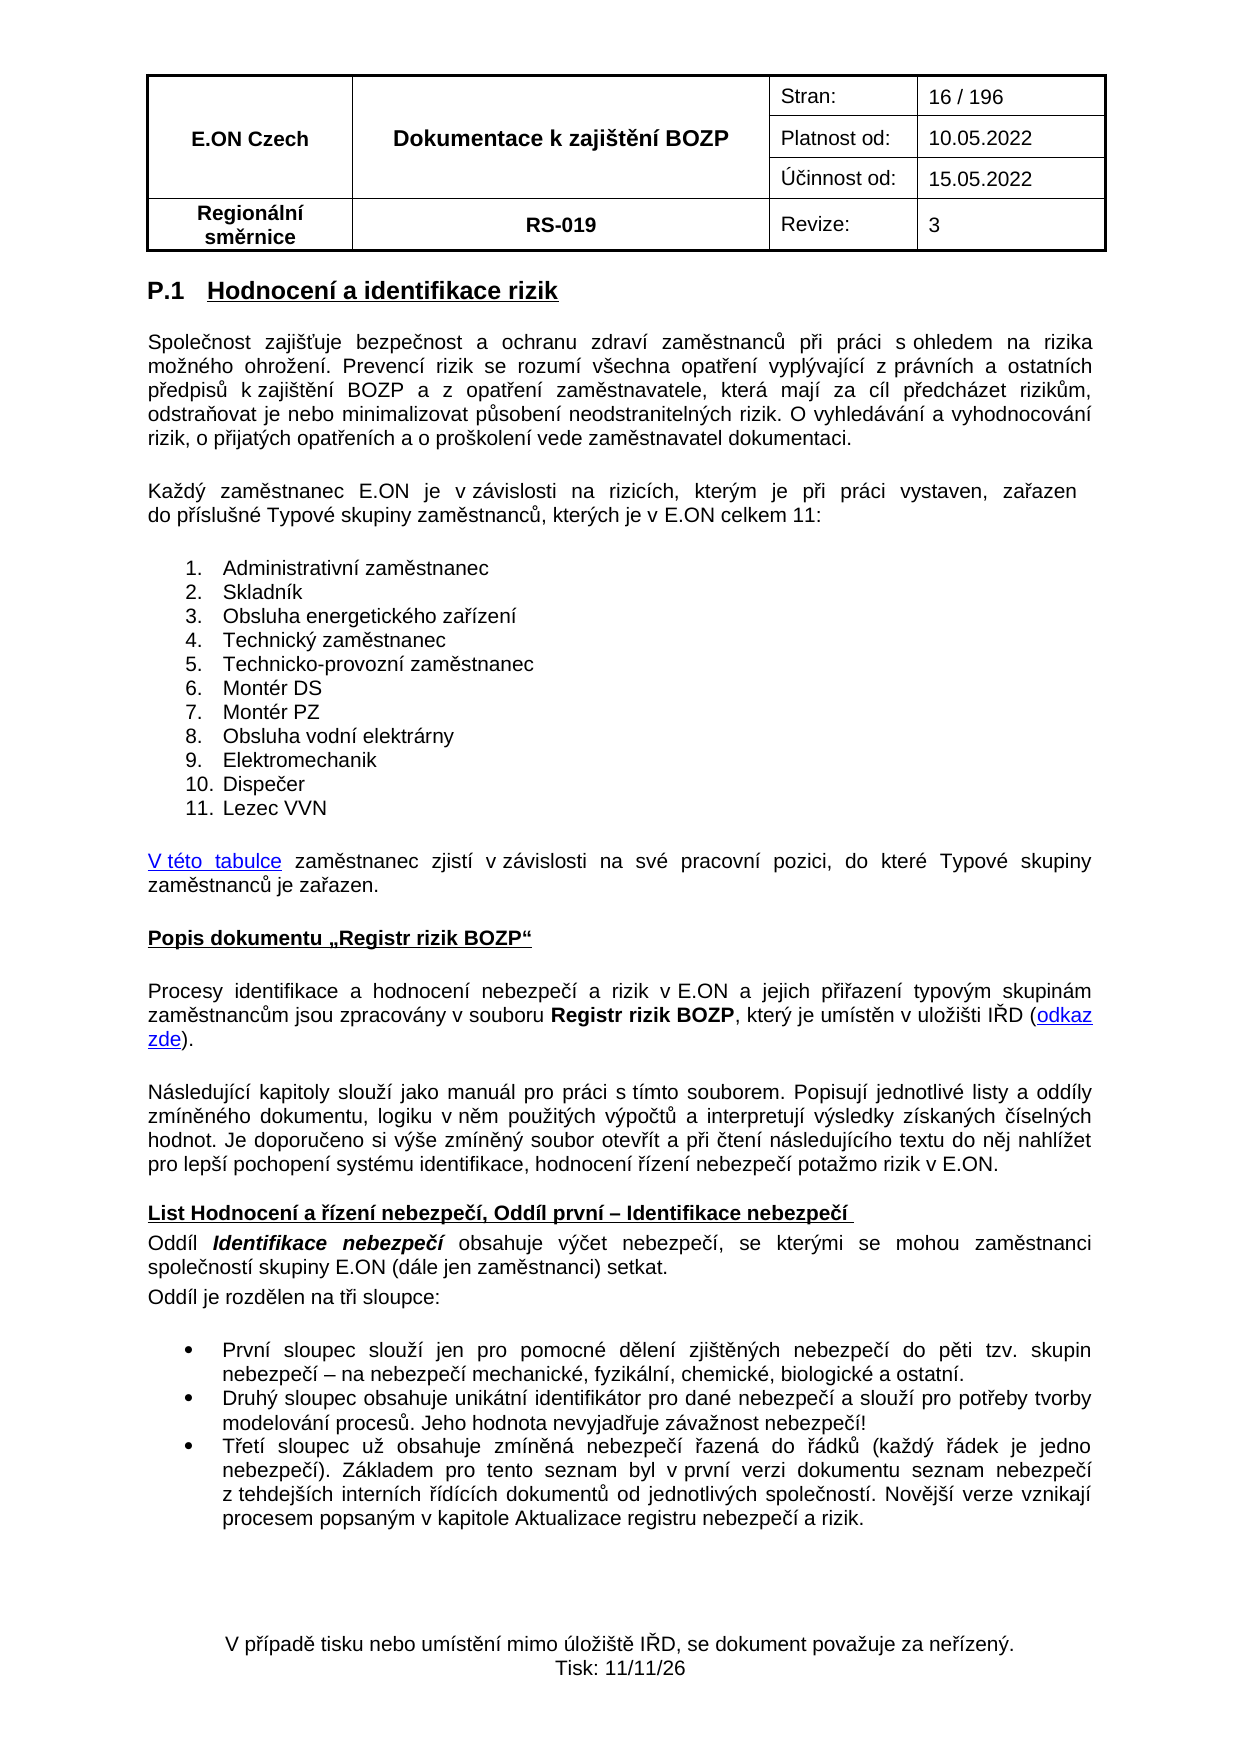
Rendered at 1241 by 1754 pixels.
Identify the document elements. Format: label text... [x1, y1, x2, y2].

list Technický zaměstnanec [185, 628, 1092, 652]
list Obsluha energetického zařízení [185, 604, 1092, 628]
subtitle List Hodnocení a řízení nebezpečí, Oddíl první – Identifikace nebezpečí [148, 1201, 1092, 1225]
subtitle Popis dokumentu „Registr rizik BOZP“ [148, 926, 1092, 950]
text Následující kapitoly slouží jako manuál pro práci s tímto souborem. Popisují jednotlivé listy a oddíly zmíněného dokumentu, logiku v něm použitých výpočtů a interpretují výsledky získaných číselných hodnot. Je doporučeno si výše zmíněný soubor otevřít a při čtení následujícího textu do něj nahlížet pro lepší pochopení systému identifikace, hodnocení řízení nebezpečí potažmo rizik v E.ON. [148, 1080, 1092, 1176]
list První sloupec slouží jen pro pomocné dělení zjištěných nebezpečí do pěti tzv. skupin nebezpečí – na nebezpečí mechanické, fyzikální, chemické, biologické a ostatní. [185, 1338, 1092, 1386]
text Společnost zajišťuje bezpečnost a ochranu zdraví zaměstnanců při práci s ohledem na rizika možného ohrožení. Prevencí rizik se rozumí všechna opatření vyplývající z právních a ostatních předpisů k zajištění BOZP a z opatření zaměstnavatele, která mají za cíl předcházet rizikům, odstraňovat je nebo minimalizovat působení neodstranitelných rizik. O vyhledávání a vyhodnocování rizik, o přijatých opatřeních a o proškolení vede zaměstnavatel dokumentaci. [148, 330, 1092, 450]
text V této tabulce zaměstnanec zjistí v závislosti na své pracovní pozici, do které Typové skupiny zaměstnanců je zařazen. [148, 849, 1092, 897]
list Skladník [185, 580, 1092, 604]
list Lezec VVN [185, 796, 1092, 819]
list Administrativní zaměstnanec [185, 556, 1092, 580]
list Obsluha vodní elektrárny [185, 724, 1092, 748]
list Montér DS [185, 676, 1092, 700]
list Druhý sloupec obsahuje unikátní identifikátor pro dané nebezpečí a slouží pro potřeby tvorby modelování procesů. Jeho hodnota nevyjadřuje závažnost nebezpečí! [185, 1386, 1092, 1434]
text Oddíl Identifikace nebezpečí obsahuje výčet nebezpečí, se kterými se mohou zaměstnanci společností skupiny E.ON (dále jen zaměstnanci) setkat. [148, 1231, 1092, 1279]
text Hodnocení a identifikace rizik [147, 276, 1092, 305]
list Dispečer [185, 772, 1092, 796]
text Oddíl je rozdělen na tři sloupce: [148, 1285, 1092, 1309]
list Třetí sloupec už obsahuje zmíněná nebezpečí řazená do řádků (každý řádek je jedno nebezpečí). Základem pro tento seznam byl v první verzi dokumentu seznam nebezpečí z tehdejších interních řídících dokumentů od jednotlivých společností. Novější verze vznikají procesem popsaným v kapitole Aktualizace registru nebezpečí a rizik. [185, 1434, 1092, 1530]
text Procesy identifikace a hodnocení nebezpečí a rizik v E.ON a jejich přiřazení typovým skupinám zaměstnancům jsou zpracovány v souboru Registr rizik BOZP, který je umístěn v uložišti IŘD (odkaz zde). [148, 979, 1092, 1051]
list Elektromechanik [185, 748, 1092, 772]
list Montér PZ [185, 700, 1092, 724]
text Každý zaměstnanec E.ON je v závislosti na rizicích, kterým je při práci vystaven, zařazen do příslušné Typové skupiny zaměstnanců, kterých je v E.ON celkem 11: [148, 479, 1092, 527]
list Technicko-provozní zaměstnanec [185, 652, 1092, 676]
